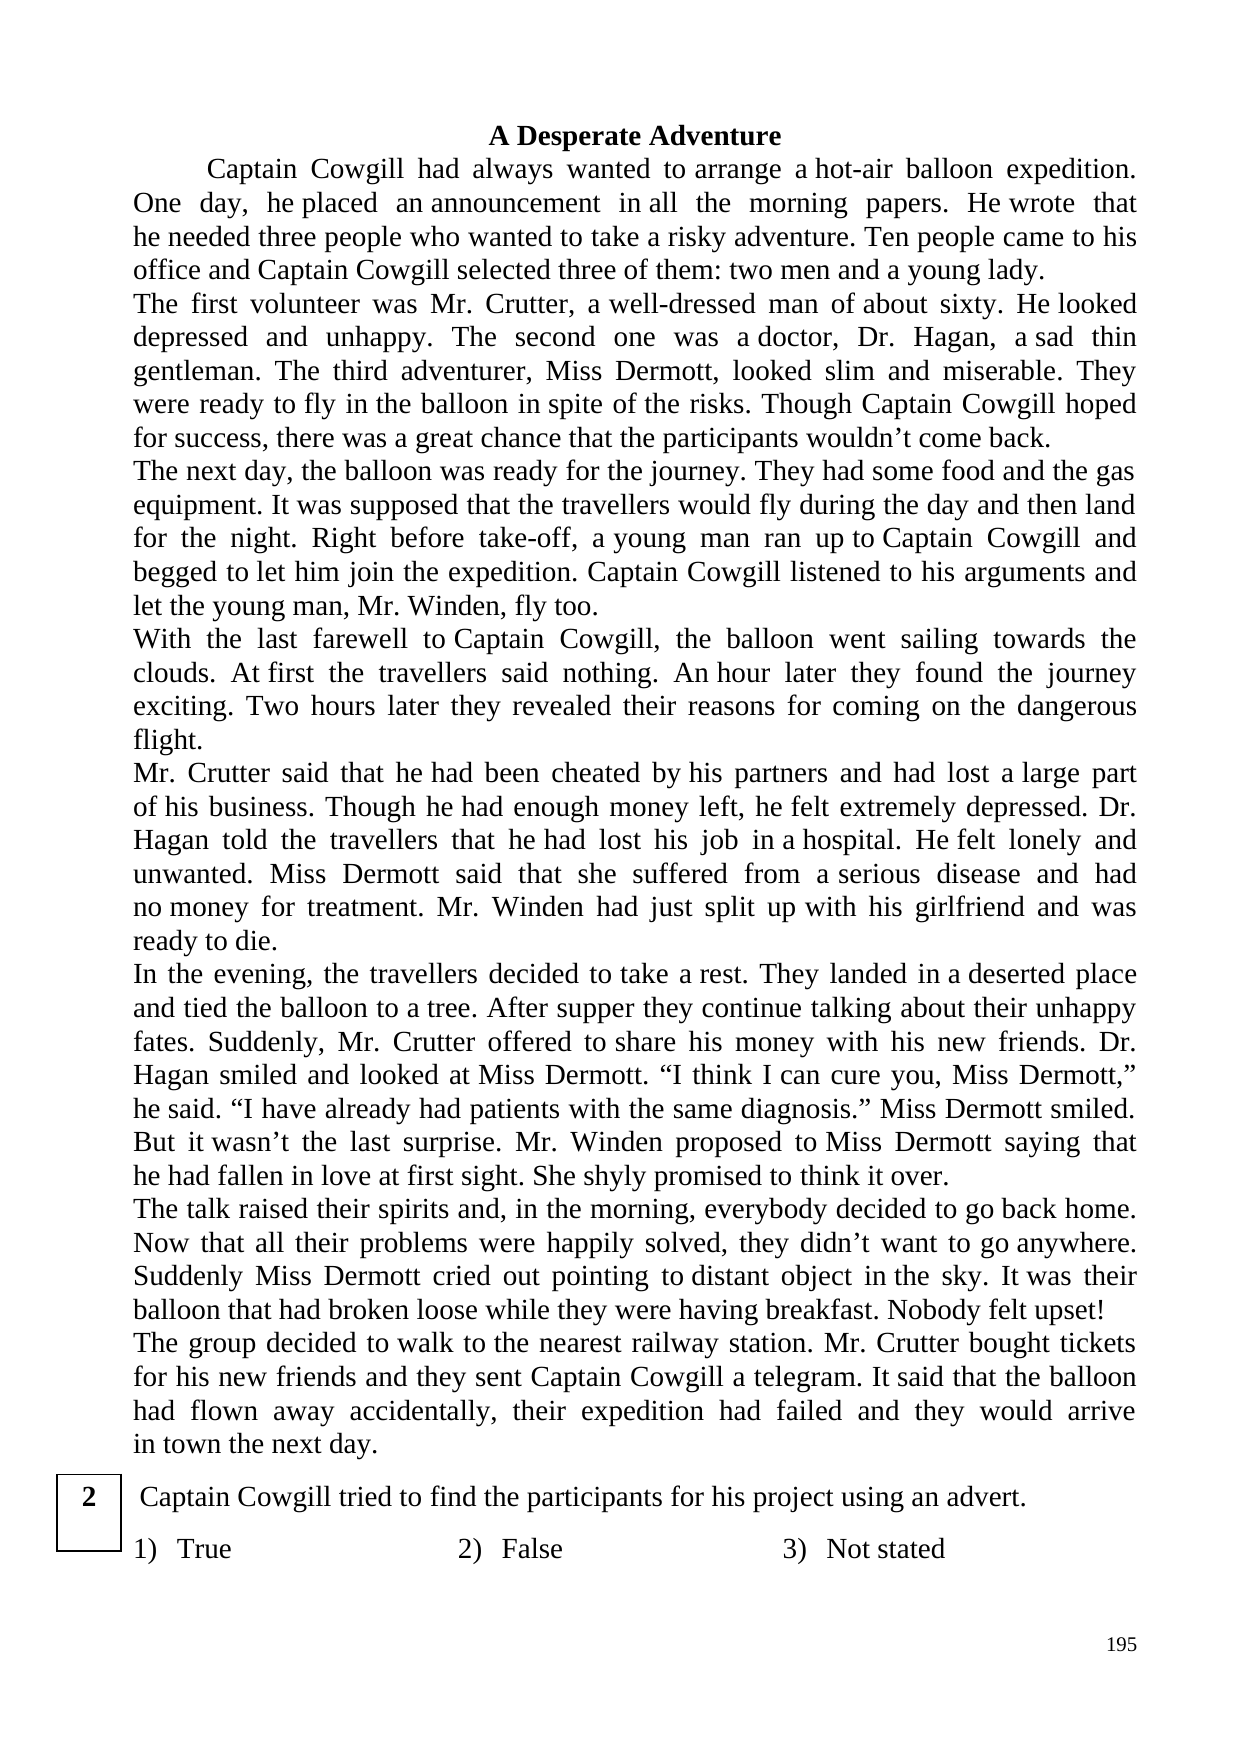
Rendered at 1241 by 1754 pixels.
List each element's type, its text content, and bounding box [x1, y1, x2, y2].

text In the evening, the travellers decided to take a rest. They landed in a deserted place and tied the balloon to a tree. After supper they continue talking about their unhappy fates. Suddenly, Mr. Crutter offered to share his money with his new friends. Dr. Hagan smiled and looked at Miss Dermott. “I think I can cure you, Miss Dermott,” he said. “I have already had patients with the same diagnosis.” Miss Dermott smiled. But it wasn’t the last surprise. Mr. Winden proposed to Miss Dermott saying that he had fallen in love at first sight. She shyly promised to think it over. [133, 957, 1137, 1191]
text Captain Cowgill tried to find the participants for his project using an advert. [133, 1479, 1137, 1512]
text A Desperate Adventure [133, 118, 1137, 152]
text Captain Cowgill had always wanted to arrange a hot-air balloon expedition. One day, he placed an announcement in all the morning papers. He wrote that he needed three people who wanted to take a risky adventure. Ten people came to his office and Captain Cowgill selected three of them: two men and a young lady. [133, 152, 1137, 286]
text With the last farewell to Captain Cowgill, the balloon went sailing towards the clouds. At first the travellers said nothing. An hour later they found the journey exciting. Two hours later they revealed their reasons for coming on the dangerous flight. [133, 621, 1137, 755]
text The group decided to walk to the nearest railway station. Mr. Crutter bought tickets for his new friends and they sent Captain Cowgill a telegram. It said that the balloon had flown away accidentally, their expedition had failed and they would arrive in town the next day. [133, 1326, 1137, 1460]
text The talk raised their spirits and, in the morning, everybody decided to go back home. Now that all their problems were happily solved, they didn’t want to go anywhere. Suddenly Miss Dermott cried out pointing to distant object in the sky. It was their balloon that had broken loose while they were having breakfast. Nobody felt upset! [133, 1191, 1137, 1326]
text The first volunteer was Mr. Crutter, a well-dressed man of about sixty. He looked depressed and unhappy. The second one was a doctor, Dr. Hagan, a sad thin gentleman. The third adventurer, Miss Dermott, looked slim and miserable. They were ready to fly in the balloon in spite of the risks. Though Captain Cowgill hoped for success, there was a great chance that the participants wouldn’t come back. [133, 286, 1137, 453]
text The next day, the balloon was ready for the journey. They had some food and the gas equipment. It was supposed that the travellers would fly during the day and then land for the night. Right before take-off, a young man ran up to Captain Cowgill and begged to let him join the expedition. Captain Cowgill listened to his arguments and let the young man, Mr. Winden, fly too. [133, 453, 1137, 621]
text Mr. Crutter said that he had been cheated by his partners and had lost a large part of his business. Though he had enough money left, he felt extremely depressed. Dr. Hagan told the travellers that he had lost his job in a hospital. He felt lonely and unwanted. Miss Dermott said that she suffered from a serious disease and had no money for treatment. Mr. Winden had just split up with his girlfriend and was ready to die. [133, 755, 1137, 957]
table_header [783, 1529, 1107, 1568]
text 2 [58, 1477, 120, 1548]
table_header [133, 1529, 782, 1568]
